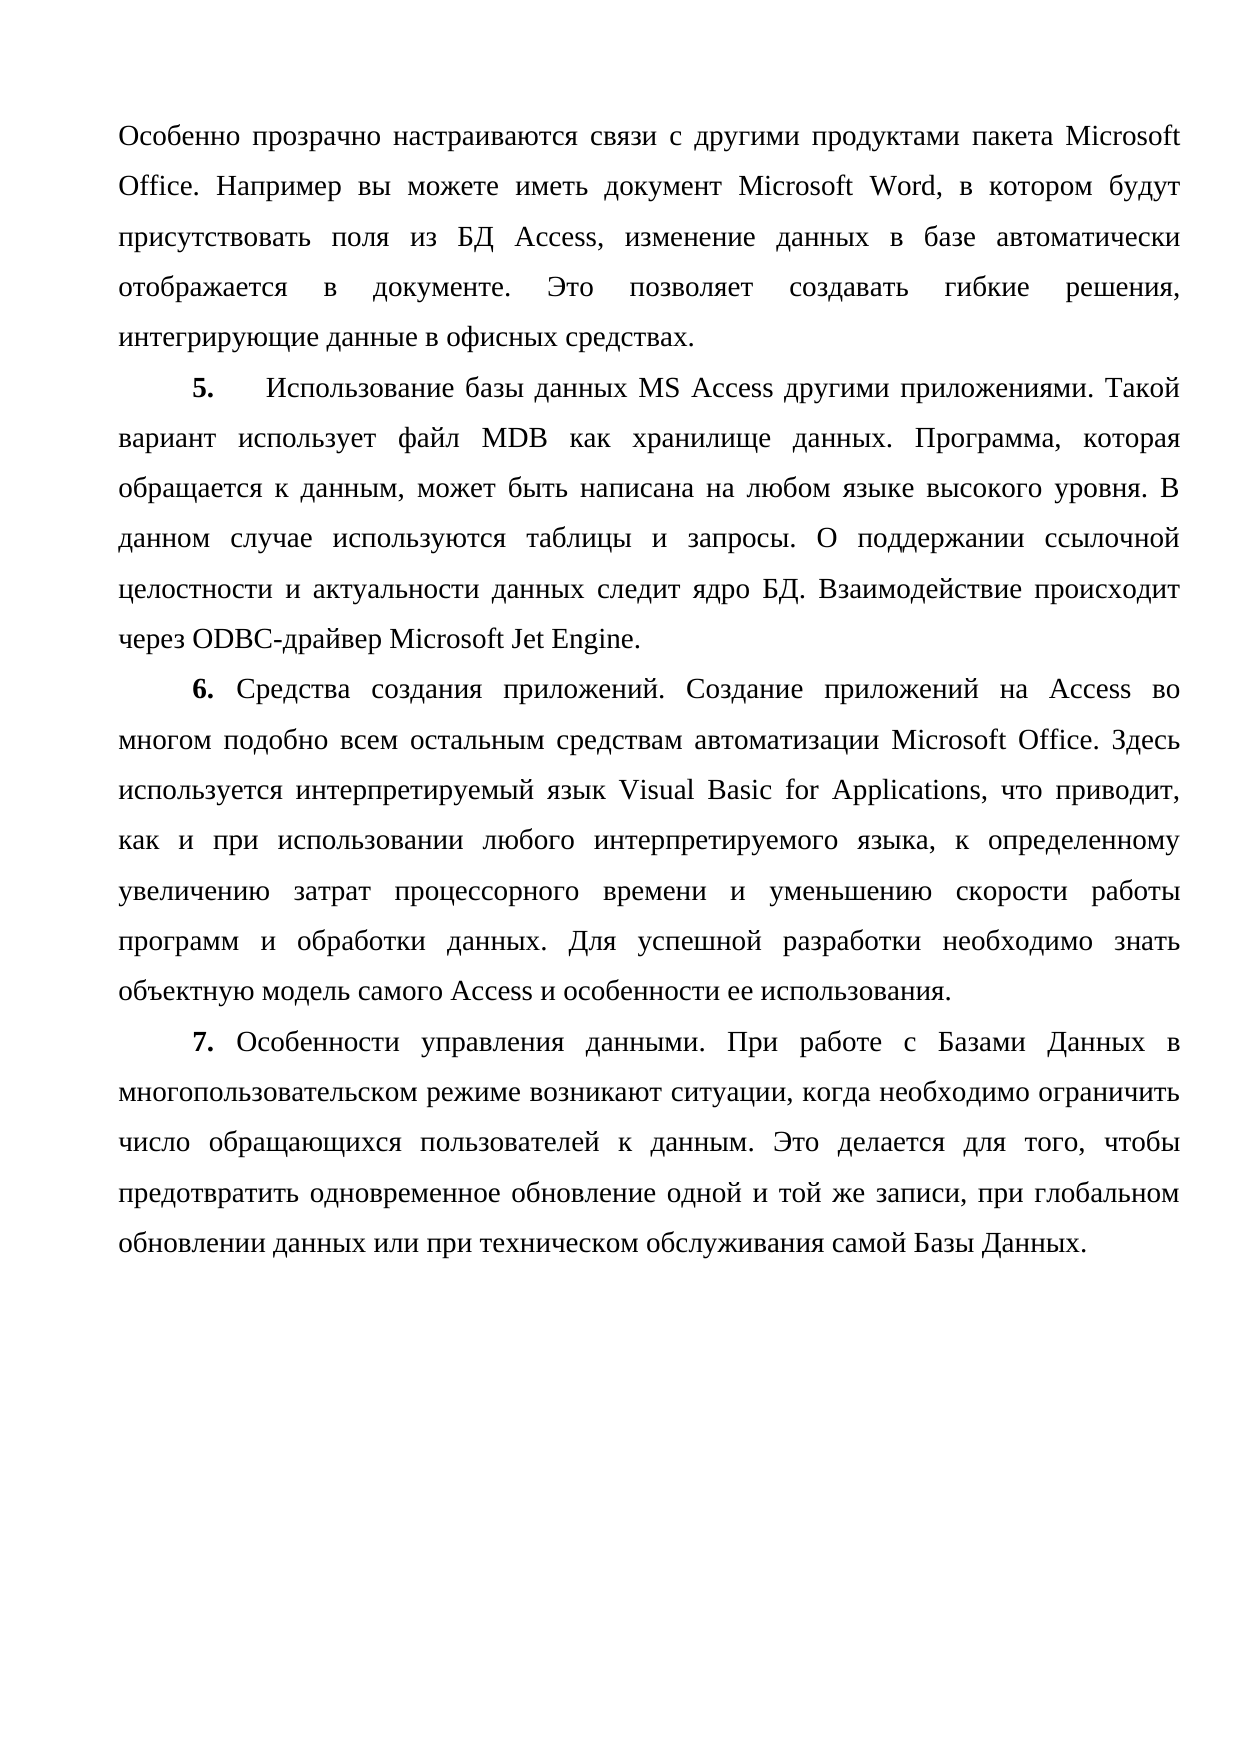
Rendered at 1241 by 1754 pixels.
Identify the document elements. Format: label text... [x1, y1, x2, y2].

list Средства создания приложений. Создание приложений на Access во многом подобно всем остальным средствам автоматизации Microsoft Office. Здесь используется интерпретируемый язык Visual Basic for Applications, что приводит, как и при использовании любого интерпретируемого языка, к определенному увеличению затрат процессорного времени и уменьшению скорости работы программ и обработки данных. Для успешной разработки необходимо знать объектную модель самого Access и особенности ее использования. [118, 672, 1181, 1007]
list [118, 118, 1181, 353]
list Особенности управления данными. При работе с Базами Данных в многопользовательском режиме возникают ситуации, когда необходимо ограничить число обращающихся пользователей к данным. Это делается для того, чтобы предотвратить одновременное обновление одной и той же записи, при глобальном обновлении данных или при техническом обслуживания самой Базы Данных. [118, 1024, 1181, 1258]
list Использование базы данных MS Access другими приложениями. Такой вариант использует файл MDB как хранилище данных. Программа, которая обращается к данным, может быть написана на любом языке высокого уровня. В данном случае используются таблицы и запросы. О поддержании ссылочной целостности и актуальности данных следит ядро БД. Взаимодействие происходит через ODBC-драйвер Microsoft Jet Engine. [118, 370, 1181, 655]
